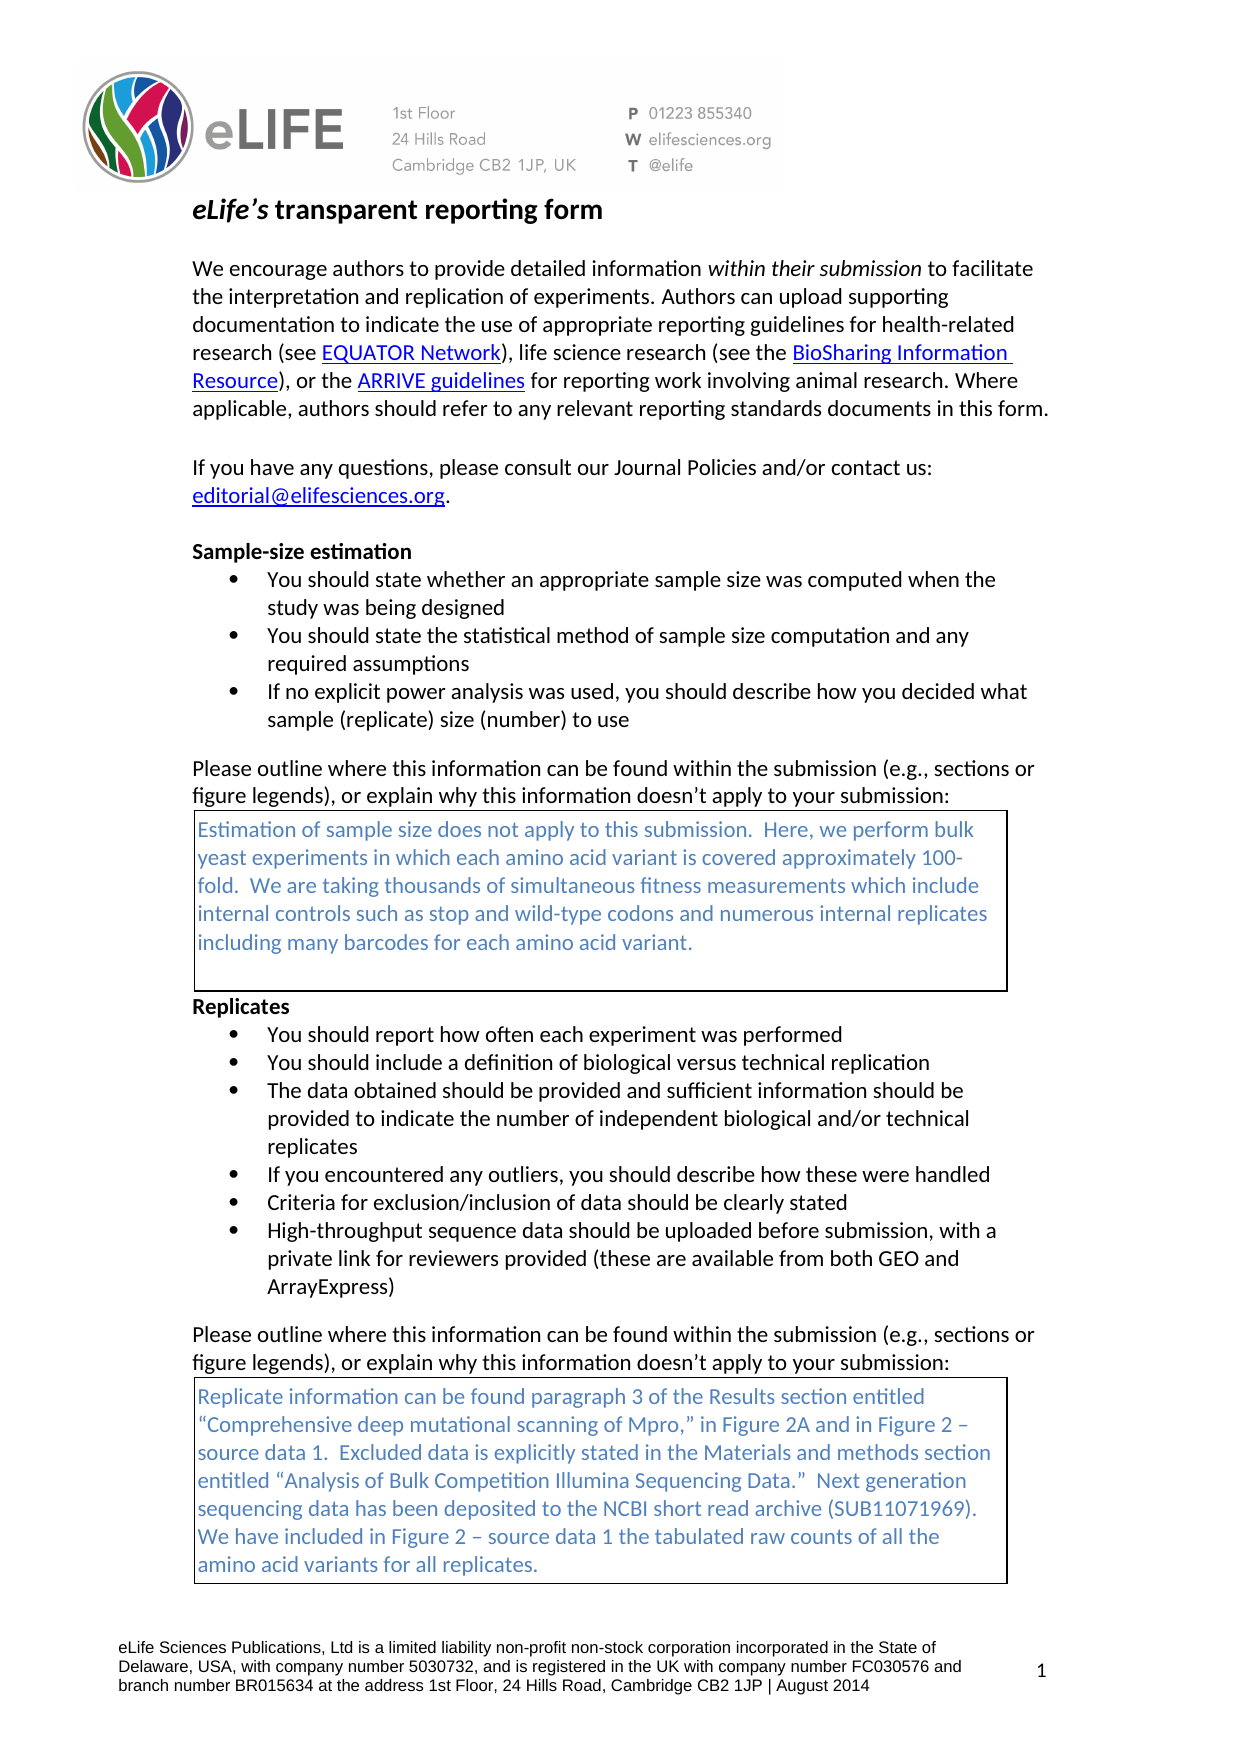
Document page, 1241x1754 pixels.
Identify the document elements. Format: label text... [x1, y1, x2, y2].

text We encourage authors to provide detailed information within their submission to facilitate the interpretation and replication of experiments. Authors can upload supporting documentation to indicate the use of appropriate reporting guidelines for health-related research (see EQUATOR Network), life science research (see the BioSharing Information Resource), or the ARRIVE guidelines for reporting work involving animal research. Where applicable, authors should refer to any relevant reporting standards documents in this form. [192, 254, 1053, 423]
text If you have any questions, please consult our Journal Policies and/or contact us: editorial@elifesciences.org. [192, 453, 1053, 509]
list The data obtained should be provided and sufficient information should be provided to indicate the number of independent biological and/or technical replicates [229, 1076, 1053, 1160]
list If you encountered any outliers, you should describe how these were handled [229, 1160, 1053, 1188]
text Sample-size estimation [192, 537, 1053, 565]
text Replicate information can be found paragraph 3 of the Results section entitled “Comprehensive deep mutational scanning of Mpro,” in Figure 2A and in Figure 2 – source data 1. Excluded data is explicitly stated in the Materials and methods section entitled “Analysis of Bulk Competition Illumina Sequencing Data.” Next generation sequencing data has been deposited to the NCBI short read archive (SUB11071969). We have included in Figure 2 – source data 1 the tabulated raw counts of all the amino acid variants for all replicates. [195, 1380, 1006, 1581]
text Replicates [192, 838, 1053, 1020]
text Estimation of sample size does not apply to this submission. Here, we perform bulk yeast experiments in which each amino acid variant is covered approximately 100-fold. We are taking thousands of simultaneous fitness measurements which include internal controls such as stop and wild-type codons and numerous internal replicates including many barcodes for each amino acid variant. [195, 813, 1006, 956]
list You should report how often each experiment was performed [229, 1020, 1053, 1048]
list If no explicit power analysis was used, you should describe how you decided what sample (replicate) size (number) to use [229, 677, 1053, 733]
list You should state the statistical method of sample size computation and any required assumptions [229, 621, 1053, 677]
picture [73, 59, 784, 191]
text eLife’s transparent reporting form [192, 191, 1053, 226]
list You should state whether an appropriate sample size was computed when the study was being designed [229, 565, 1053, 621]
list Criteria for exclusion/inclusion of data should be clearly stated [229, 1188, 1053, 1216]
list High-throughput sequence data should be uploaded before submission, with a private link for reviewers provided (these are available from both GEO and ArrayExpress) [229, 1216, 1053, 1300]
list You should include a definition of biological versus technical replication [229, 1048, 1053, 1076]
